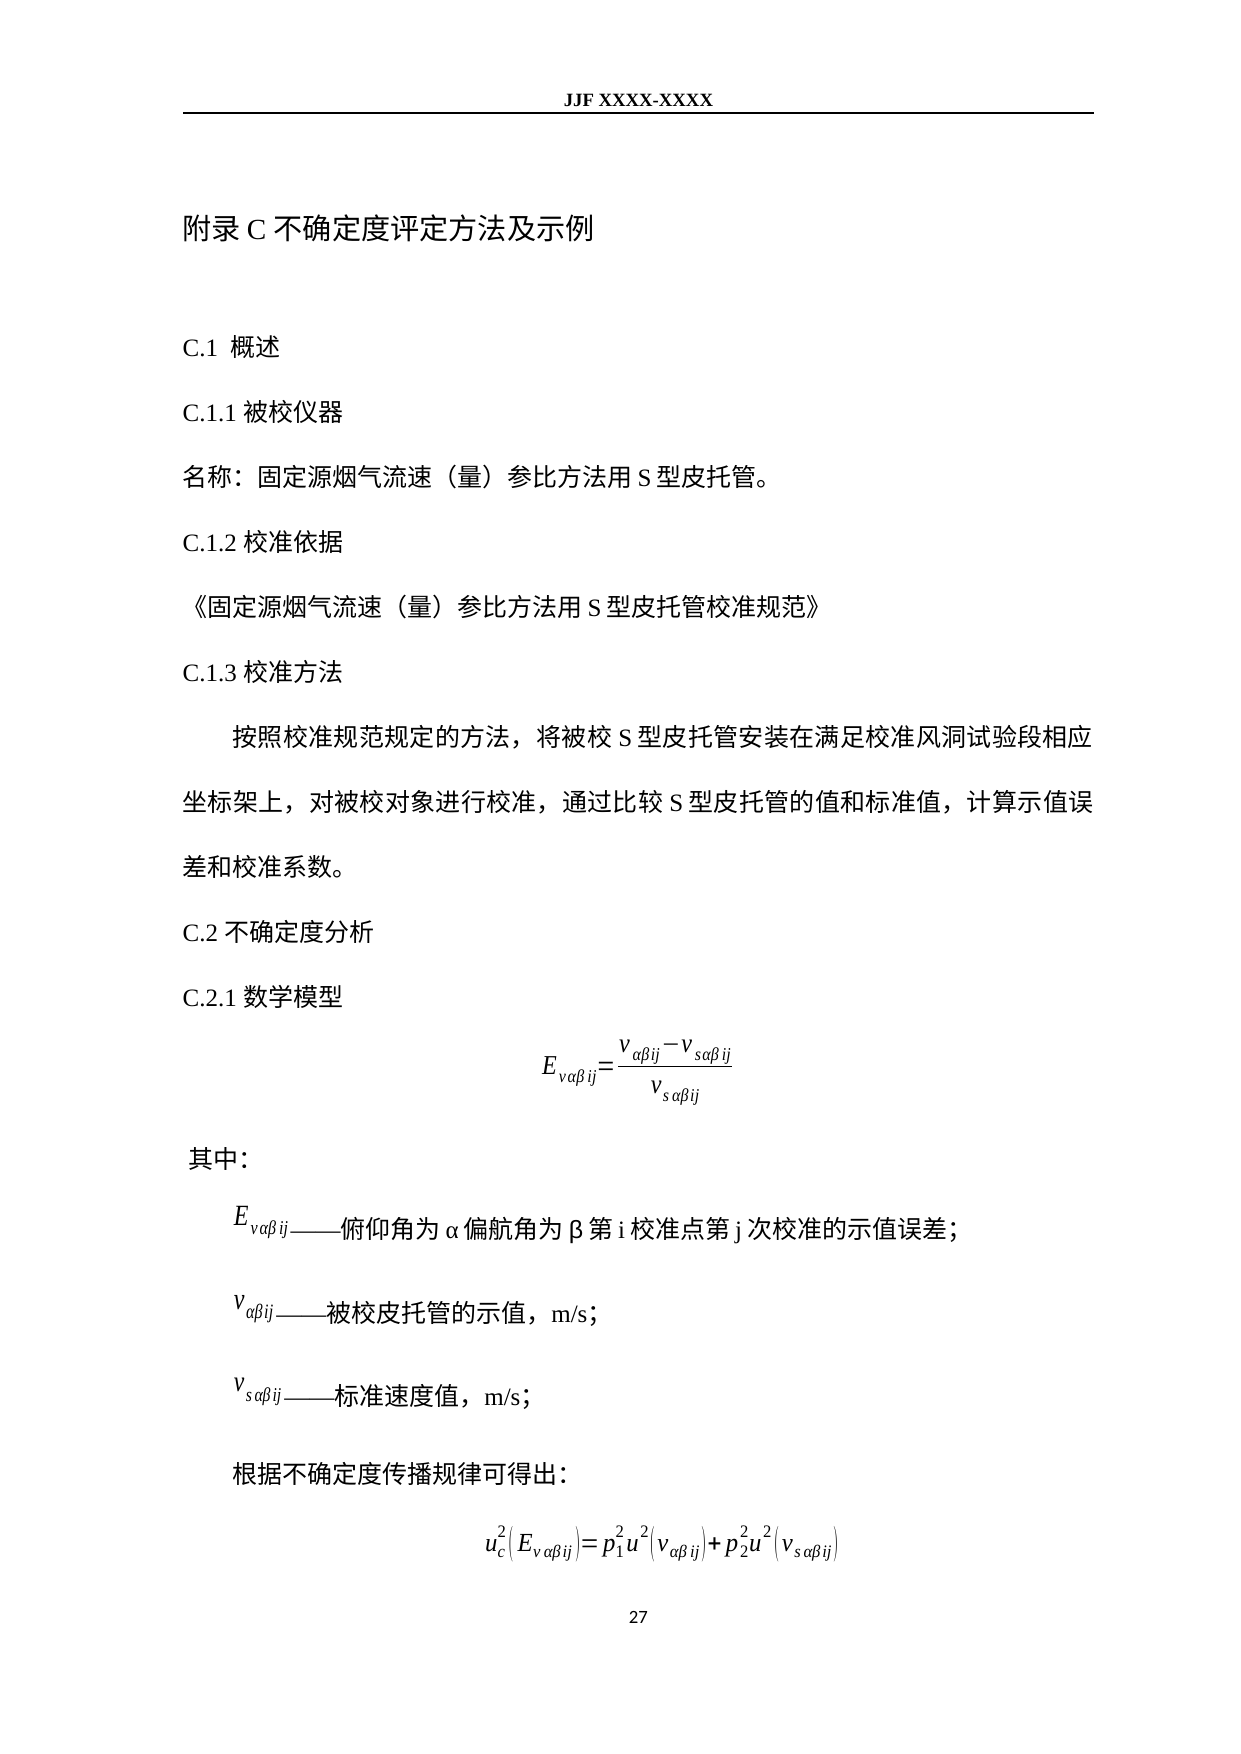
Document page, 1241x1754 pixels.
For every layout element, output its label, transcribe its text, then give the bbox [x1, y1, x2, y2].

text 其中： [182, 1126, 1094, 1191]
text 按照校准规范规定的方法，将被校S型皮托管安装在满足校准风洞试验段相应坐标架上，对被校对象进行校准，通过比较S型皮托管的值和标准值，计算示值误差和校准系数。 [182, 703, 1094, 898]
text C.2 不确定度分析 [182, 898, 1094, 963]
text 名称：固定源烟气流速（量）参比方法用S型皮托管。 [182, 443, 1094, 508]
text C.1.2 校准依据 [182, 508, 1094, 573]
text ——标准速度值，m/s； [182, 1357, 1094, 1422]
subtitle 附录C 不确定度评定方法及示例 [182, 194, 1094, 259]
text C.1 概述 [182, 313, 1094, 378]
text 根据不确定度传播规律可得出： [182, 1440, 1094, 1505]
text ——被校皮托管的示值，m/s； [182, 1274, 1094, 1339]
text C.2.1 数学模型 [182, 963, 1094, 1028]
text ——俯仰角为α偏航角为β第i校准点第j次校准的示值误差； [182, 1191, 1094, 1256]
text 《固定源烟气流速（量）参比方法用S型皮托管校准规范》 [182, 573, 1094, 638]
text C.1.3 校准方法 [182, 638, 1094, 703]
text C.1.1 被校仪器 [182, 378, 1094, 443]
